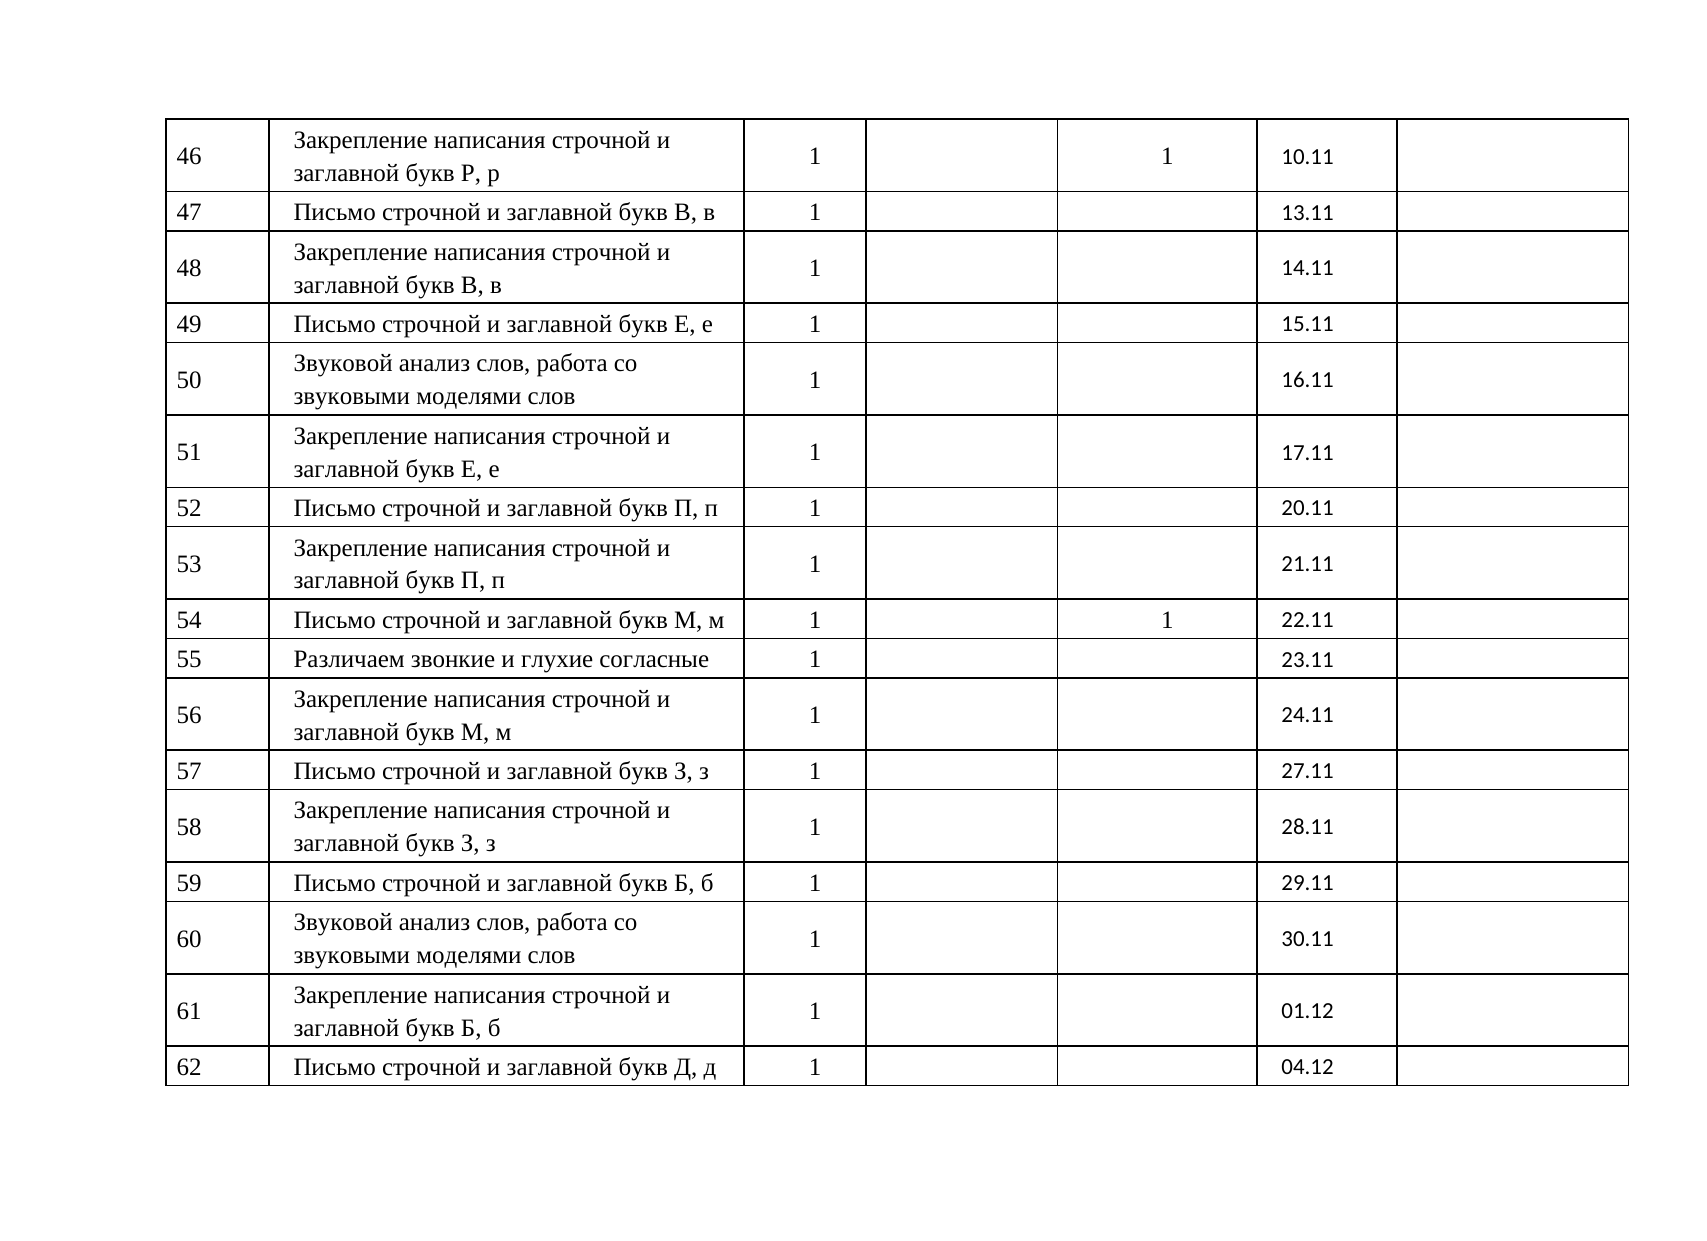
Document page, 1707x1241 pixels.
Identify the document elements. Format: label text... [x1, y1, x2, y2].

table_cell 1 [745, 527, 865, 598]
table_cell 01.12 [1258, 975, 1396, 1045]
table_cell [1058, 343, 1256, 414]
table_cell 55 [167, 639, 268, 677]
table_cell [1398, 790, 1628, 861]
table_cell [1398, 232, 1628, 302]
table_cell 22.11 [1258, 600, 1396, 638]
table_cell [1398, 304, 1628, 342]
table_cell [1398, 751, 1628, 789]
table_cell 13.11 [1258, 192, 1396, 230]
table_cell [1058, 527, 1256, 598]
table_cell 53 [167, 527, 268, 598]
table_cell 1 [745, 600, 865, 638]
table_cell 15.11 [1258, 304, 1396, 342]
table_cell 1 [745, 751, 865, 789]
table_cell [1398, 192, 1628, 230]
table_cell [1398, 488, 1628, 526]
table_cell Закрепление написания строчной и заглавной букв Б, б [270, 975, 743, 1045]
table_cell [867, 416, 1057, 486]
table_cell Звуковой анализ слов, работа со звуковыми моделями слов [270, 343, 743, 414]
table_cell [1058, 975, 1256, 1045]
table_cell [1058, 416, 1256, 486]
table_cell 1 [745, 120, 865, 191]
table_cell Закрепление написания строчной и заглавной букв П, п [270, 527, 743, 598]
table_cell 21.11 [1258, 527, 1396, 598]
table_cell 1 [745, 488, 865, 526]
table_cell [1058, 751, 1256, 789]
table_cell 1 [745, 790, 865, 861]
table_cell [867, 902, 1057, 973]
table_cell 1 [745, 863, 865, 901]
table_cell Звуковой анализ слов, работа со звуковыми моделями слов [270, 902, 743, 973]
table_cell [867, 975, 1057, 1045]
table_cell [867, 1047, 1057, 1085]
table_cell Письмо строчной и заглавной букв Б, б [270, 863, 743, 901]
table_cell 29.11 [1258, 863, 1396, 901]
table_cell Письмо строчной и заглавной букв З, з [270, 751, 743, 789]
table_cell 52 [167, 488, 268, 526]
table_cell Письмо строчной и заглавной букв В, в [270, 192, 743, 230]
table_cell 1 [745, 902, 865, 973]
table_cell [867, 304, 1057, 342]
table_cell [1058, 639, 1256, 677]
table_cell [1058, 902, 1256, 973]
table_cell [1058, 304, 1256, 342]
table_cell [1398, 1047, 1628, 1085]
table_cell 59 [167, 863, 268, 901]
table_cell [867, 751, 1057, 789]
table_cell [867, 639, 1057, 677]
table_cell Письмо строчной и заглавной букв М, м [270, 600, 743, 638]
table_cell [1058, 192, 1256, 230]
table_cell 27.11 [1258, 751, 1396, 789]
table_cell 54 [167, 600, 268, 638]
table_cell [1398, 902, 1628, 973]
table_cell 23.11 [1258, 639, 1396, 677]
table_cell [1398, 679, 1628, 749]
table_cell 1 [745, 679, 865, 749]
table_cell 10.11 [1258, 120, 1396, 191]
table_cell [1398, 120, 1628, 191]
table_cell 58 [167, 790, 268, 861]
table_cell 61 [167, 975, 268, 1045]
table_cell 47 [167, 192, 268, 230]
table_cell 49 [167, 304, 268, 342]
table_cell [867, 863, 1057, 901]
table_cell 48 [167, 232, 268, 302]
table_cell [867, 600, 1057, 638]
table_cell 57 [167, 751, 268, 789]
table_cell [867, 527, 1057, 598]
table_cell 1 [1058, 120, 1256, 191]
table_cell 14.11 [1258, 232, 1396, 302]
table_cell 56 [167, 679, 268, 749]
table_cell 30.11 [1258, 902, 1396, 973]
table_cell 1 [745, 975, 865, 1045]
table_cell 1 [745, 192, 865, 230]
table_cell [1058, 790, 1256, 861]
table_cell [1398, 416, 1628, 486]
table_cell Закрепление написания строчной и заглавной букв Е, е [270, 416, 743, 486]
table_cell Письмо строчной и заглавной букв Д, д [270, 1047, 743, 1085]
table_cell Различаем звонкие и глухие согласные [270, 639, 743, 677]
table_cell [867, 488, 1057, 526]
table_cell Закрепление написания строчной и заглавной букв З, з [270, 790, 743, 861]
table_cell [1058, 863, 1256, 901]
table_cell [867, 790, 1057, 861]
table_cell Закрепление написания строчной и заглавной букв М, м [270, 679, 743, 749]
table_cell 17.11 [1258, 416, 1396, 486]
table_cell 1 [745, 304, 865, 342]
table_cell [867, 679, 1057, 749]
table_cell [1398, 639, 1628, 677]
table_cell Закрепление написания строчной и заглавной букв В, в [270, 232, 743, 302]
table_cell 1 [745, 232, 865, 302]
table_cell 16.11 [1258, 343, 1396, 414]
table_cell [867, 192, 1057, 230]
table_cell 24.11 [1258, 679, 1396, 749]
table_cell [1058, 232, 1256, 302]
table_cell [1398, 975, 1628, 1045]
table_cell 62 [167, 1047, 268, 1085]
table_cell [1058, 488, 1256, 526]
table_cell 51 [167, 416, 268, 486]
table_cell 1 [745, 639, 865, 677]
table_cell 60 [167, 902, 268, 973]
table_cell 28.11 [1258, 790, 1396, 861]
table_cell [867, 120, 1057, 191]
table_cell 1 [745, 1047, 865, 1085]
table_cell [1398, 527, 1628, 598]
table_cell Письмо строчной и заглавной букв П, п [270, 488, 743, 526]
table_cell 20.11 [1258, 488, 1396, 526]
table_cell 50 [167, 343, 268, 414]
table_cell [1398, 863, 1628, 901]
table_cell Письмо строчной и заглавной букв Е, е [270, 304, 743, 342]
table_cell [867, 343, 1057, 414]
table_cell [1398, 600, 1628, 638]
table_cell [1058, 679, 1256, 749]
table_cell 04.12 [1258, 1047, 1396, 1085]
table_cell Закрепление написания строчной и заглавной букв Р, р [270, 120, 743, 191]
table_cell 46 [167, 120, 268, 191]
table_cell [1058, 1047, 1256, 1085]
table_cell 1 [745, 416, 865, 486]
table_cell 1 [1058, 600, 1256, 638]
table_cell [867, 232, 1057, 302]
table_cell [1398, 343, 1628, 414]
table_cell 1 [745, 343, 865, 414]
